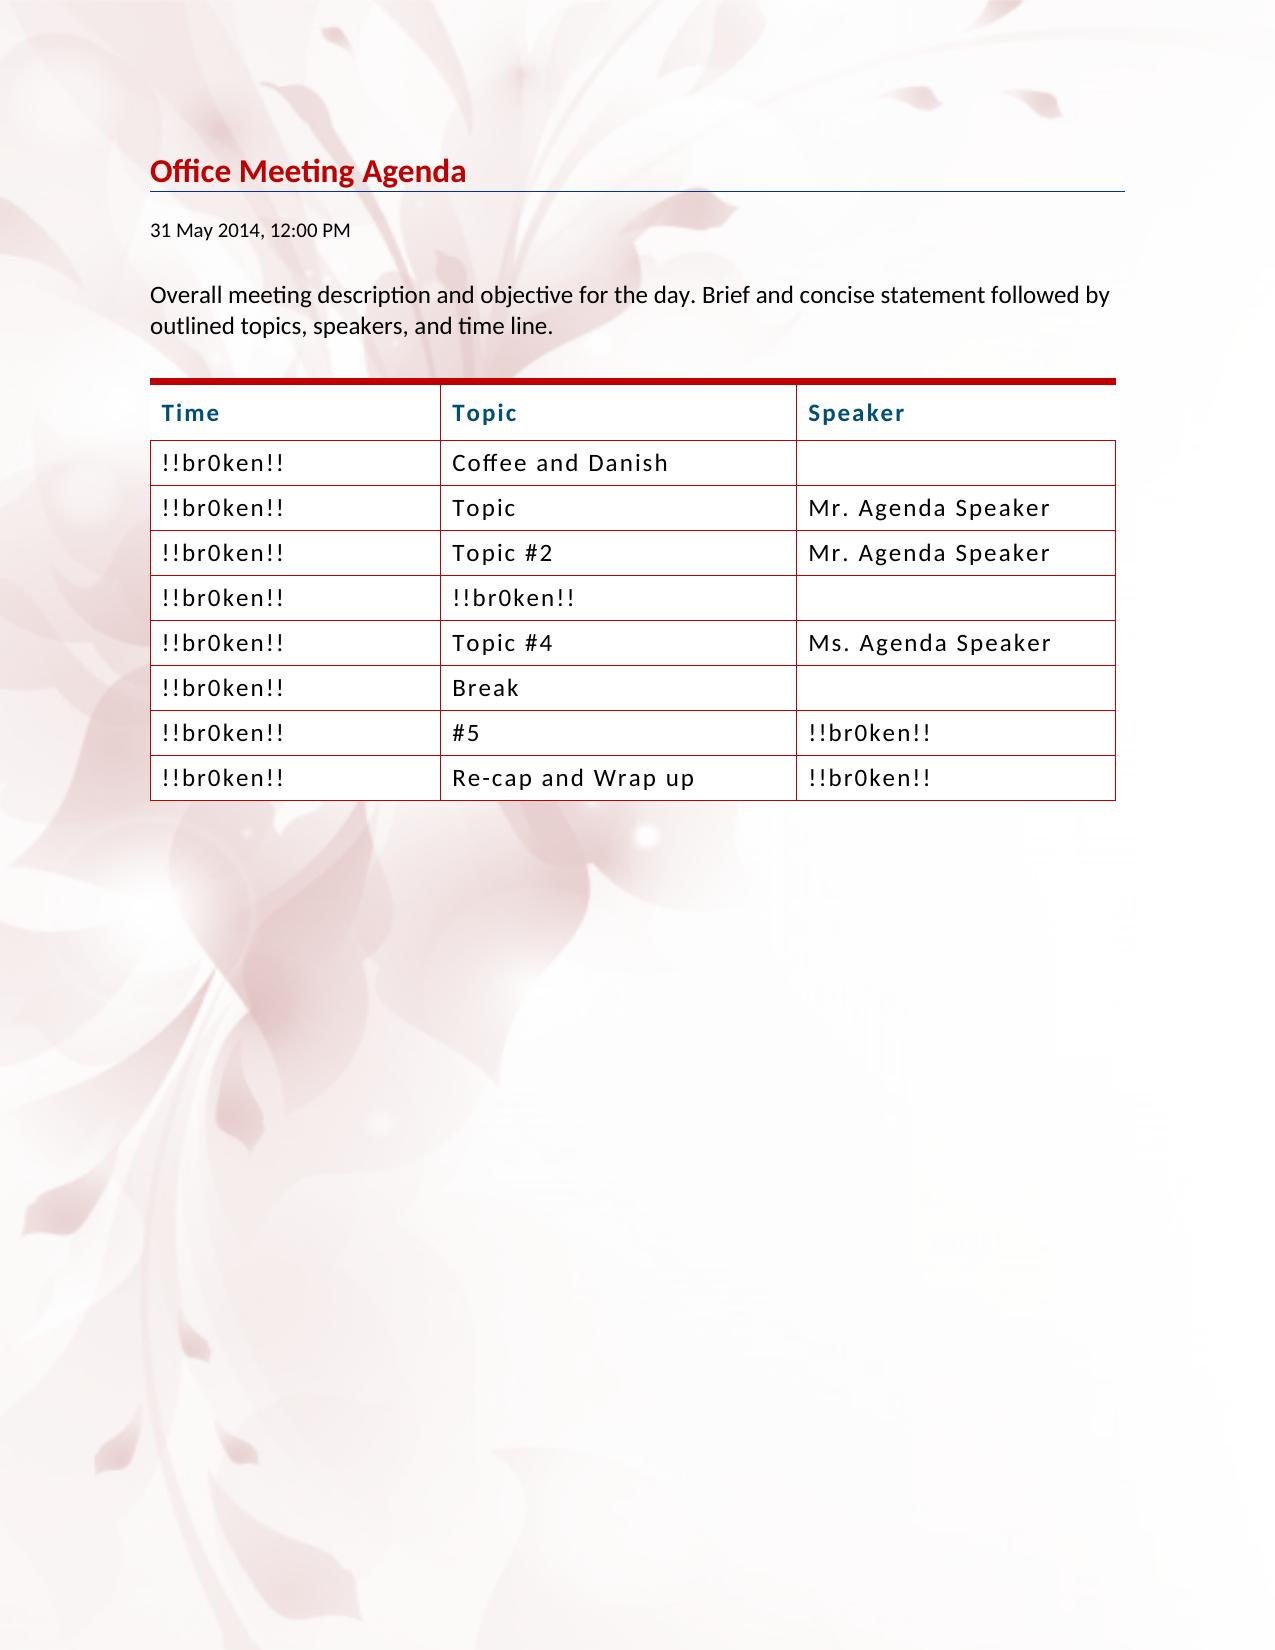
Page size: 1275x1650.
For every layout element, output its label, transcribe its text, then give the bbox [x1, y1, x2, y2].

table_cell [151, 531, 440, 575]
table_cell [441, 711, 796, 755]
table_cell [441, 621, 796, 665]
table_cell [441, 756, 796, 800]
table_cell [441, 486, 796, 530]
table_cell [797, 576, 1115, 620]
table_cell [151, 441, 440, 485]
table_cell [441, 666, 796, 710]
text Overall meeting description and objective for the day. Brief and concise statement followed by outlined topics, speakers, and time line. [150, 280, 1125, 341]
table_header Time [150, 385, 440, 440]
table_header Speaker [797, 385, 1116, 440]
table_header Topic [441, 385, 796, 440]
table_cell [151, 666, 440, 710]
title Office Meeting Agenda [150, 150, 1125, 191]
table_cell [151, 621, 440, 665]
table_cell [151, 576, 440, 620]
table_cell [797, 666, 1115, 710]
table_cell [797, 486, 1115, 530]
table_cell [797, 621, 1115, 665]
table_cell [441, 576, 796, 620]
table_cell [151, 711, 440, 755]
table_cell [797, 756, 1115, 800]
table_cell [797, 711, 1115, 755]
table_cell [441, 531, 796, 575]
text 31 May 2014, 12:00 PM [150, 217, 1125, 242]
table_cell [441, 441, 796, 485]
table_cell [797, 531, 1115, 575]
table_cell [151, 486, 440, 530]
table_cell [151, 756, 440, 800]
table_cell [797, 441, 1115, 485]
